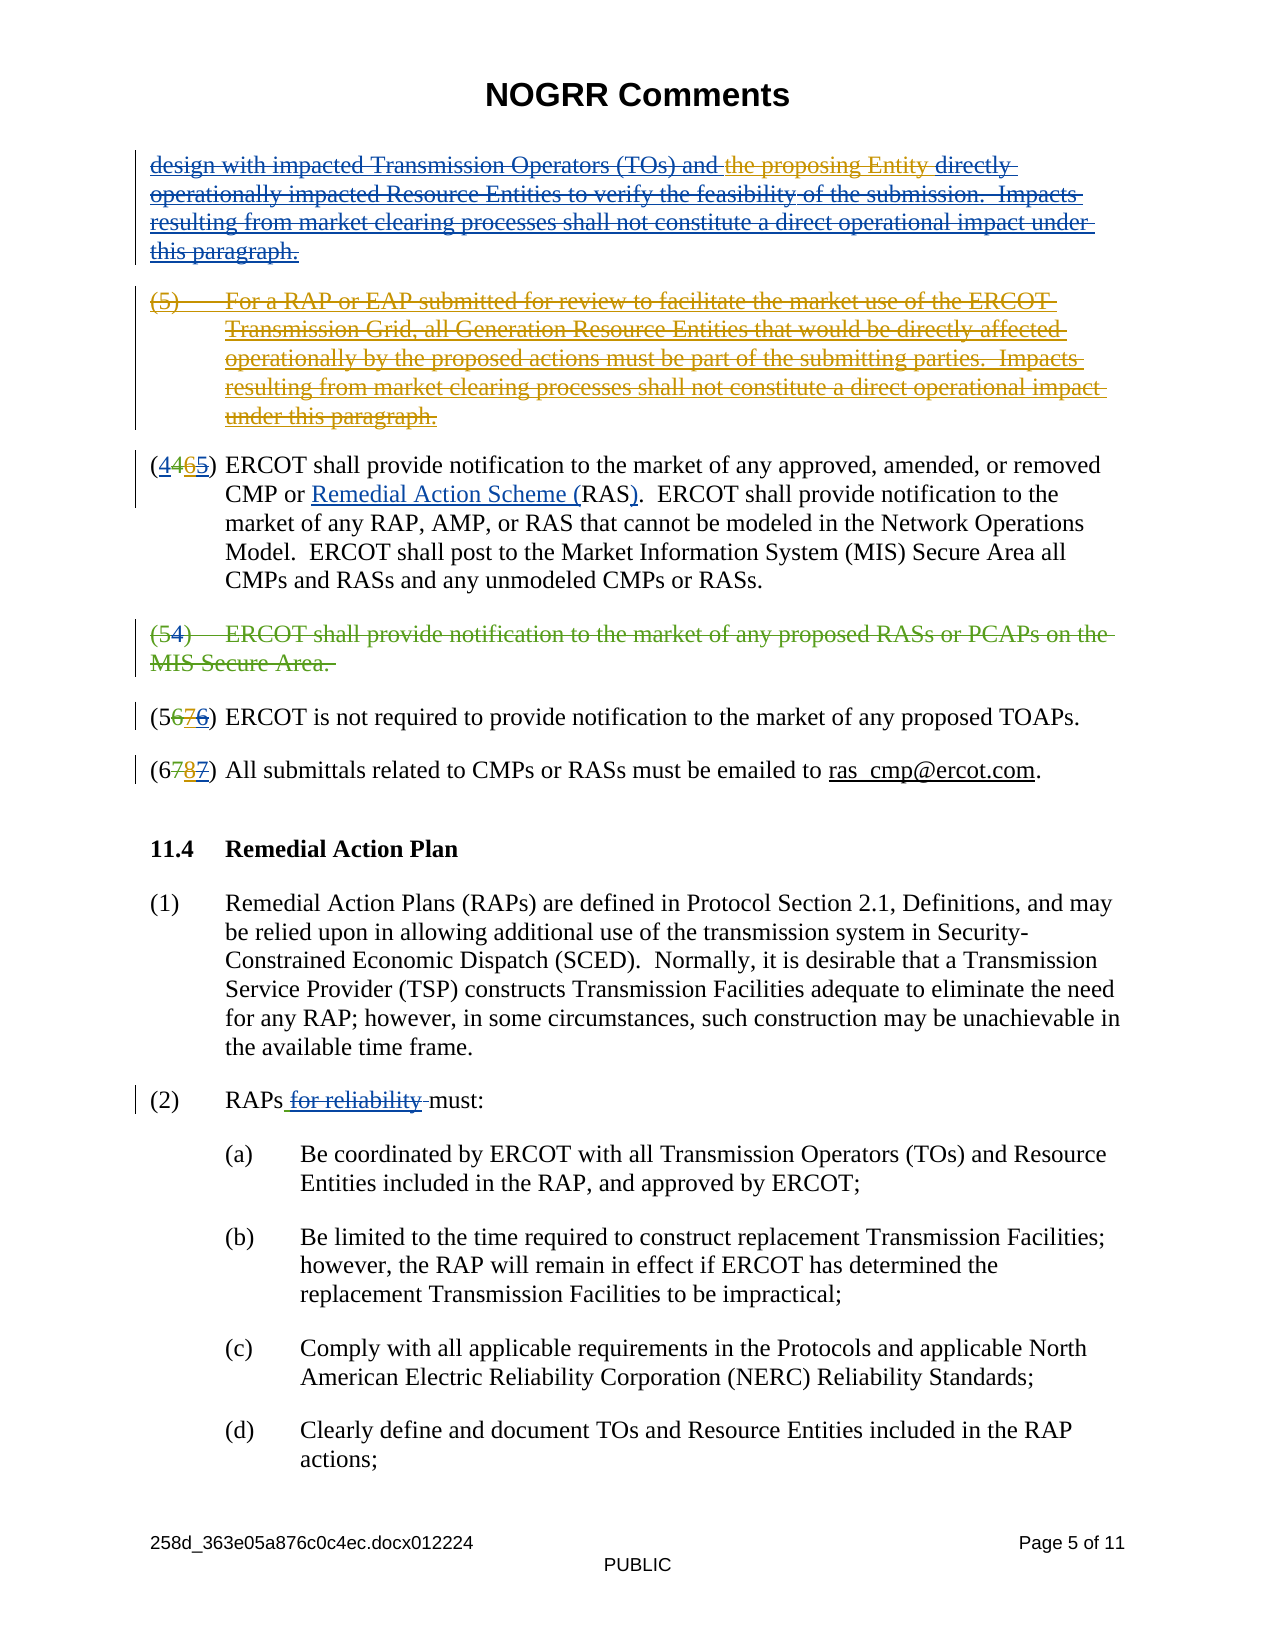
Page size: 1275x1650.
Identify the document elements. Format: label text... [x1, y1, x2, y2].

text () ERCOT shall provide notification to the market of any approved, amended, or removed CMP or RAS. ERCOT shall provide notification to the market of any RAP, AMP, or RAS that cannot be modeled in the Network Operations Model. ERCOT shall post to the Market Information System (MIS) Secure Area all CMPs and RASs and any unmodeled CMPs or RASs. [150, 450, 1125, 594]
text (6) All submittals related to CMPs or RASs must be emailed to ras_cmp@ercot.com. [150, 755, 1125, 784]
text 11.4 Remedial Action Plan [150, 834, 1125, 863]
text (a) Be coordinated by ERCOT with all Transmission Operators (TOs) and Resource Entities included in the RAP, and approved by ERCOT; [225, 1139, 1125, 1197]
text (d) Clearly define and document TOs and Resource Entities included in the RAP actions; [225, 1415, 1125, 1473]
text (b) Be limited to the time required to construct replacement Transmission Facilities; however, the RAP will remain in effect if ERCOT has determined the replacement Transmission Facilities to be impractical; [225, 1222, 1125, 1308]
text (2) RAPsmust: [150, 1085, 1125, 1114]
text (5) ERCOT is not required to provide notification to the market of any proposed TOAPs. [150, 702, 1125, 730]
text (c) Comply with all applicable requirements in the Protocols and applicable North American Electric Reliability Corporation (NERC) Reliability Standards; [225, 1333, 1125, 1390]
text (1) Remedial Action Plans (RAPs) are defined in Protocol Section 2.1, Definitions, and may be relied upon in allowing additional use of the transmission system in Security-Constrained Economic Dispatch (SCED). Normally, it is desirable that a Transmission Service Provider (TSP) constructs Transmission Facilities adequate to eliminate the need for any RAP; however, in some circumstances, such construction may be unachievable in the available time frame. [150, 888, 1125, 1060]
